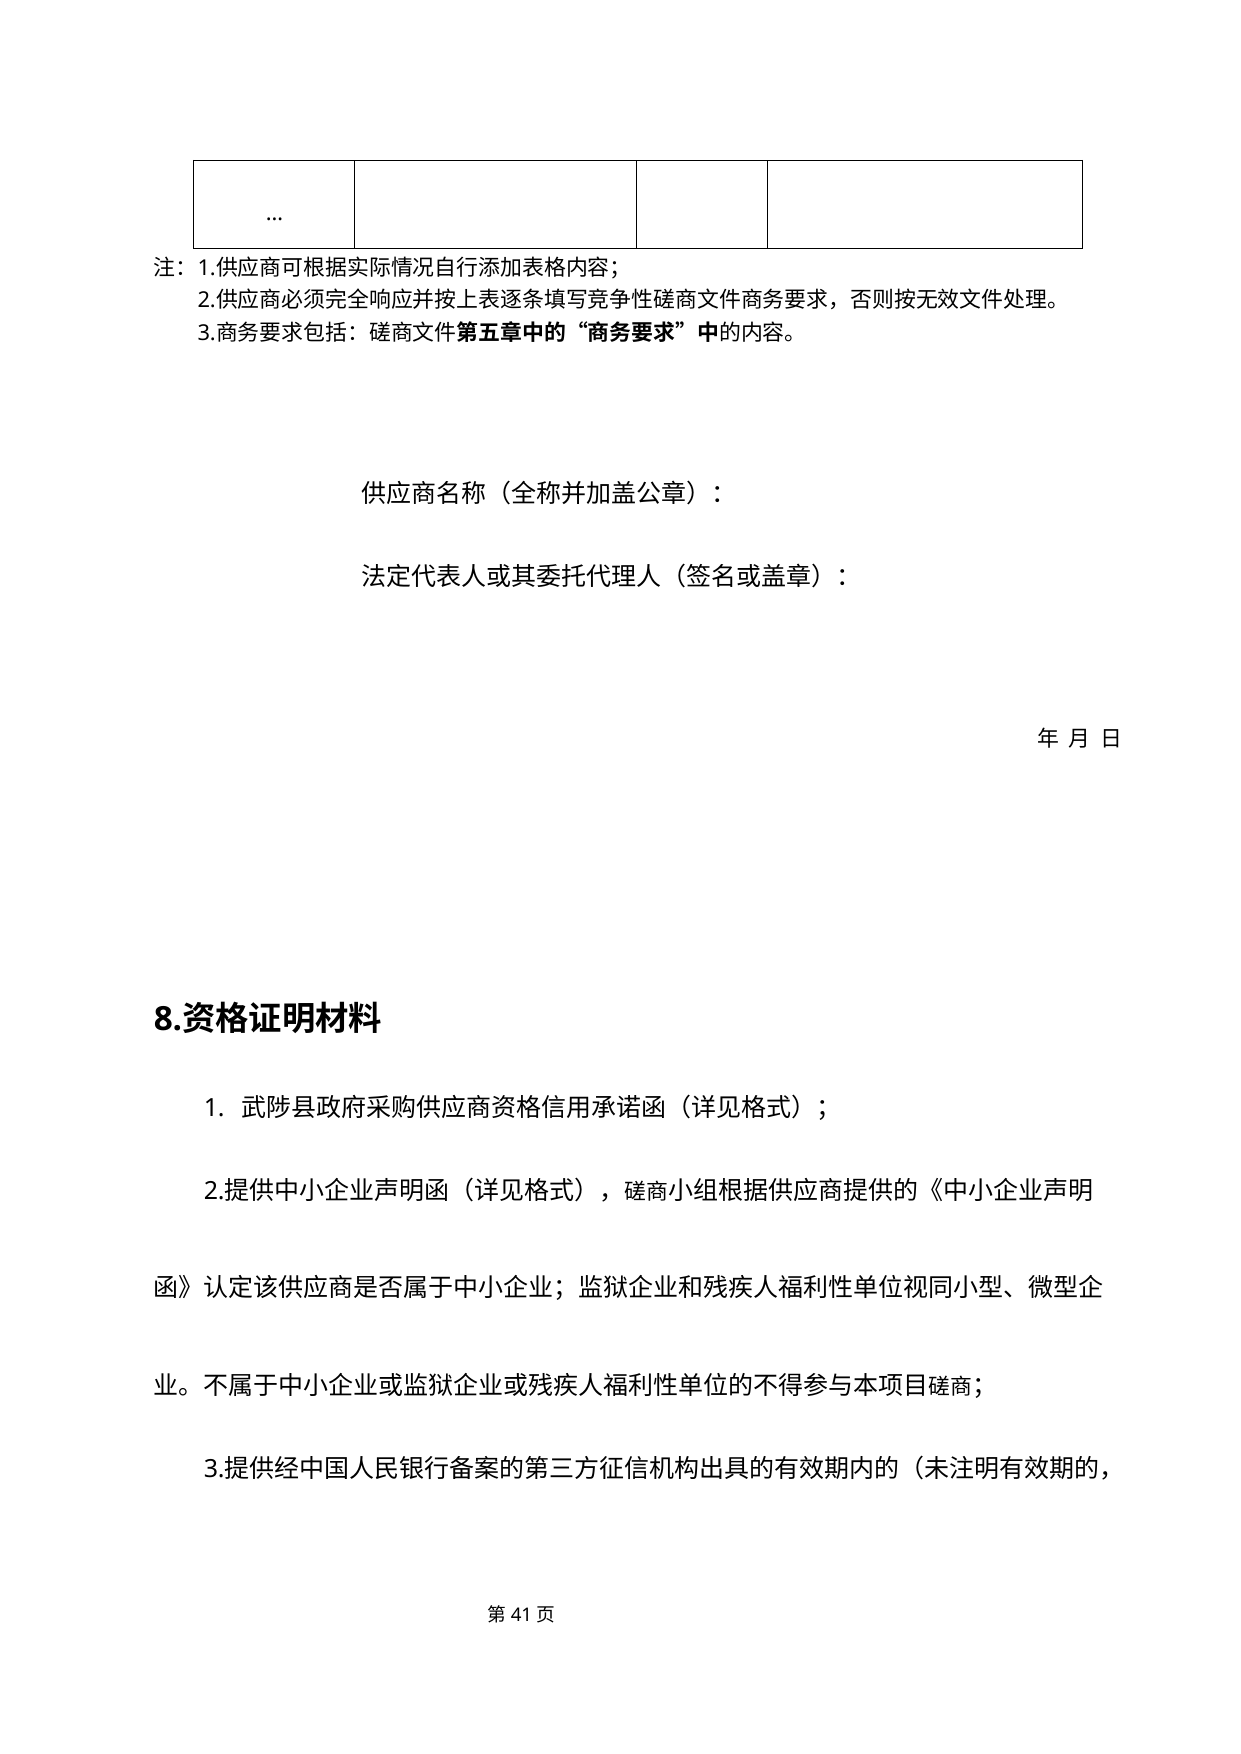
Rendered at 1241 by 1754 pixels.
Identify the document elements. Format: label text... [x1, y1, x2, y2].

text 法定代表人或其委托代理人（签名或盖章）： [153, 542, 1122, 607]
table_cell [637, 161, 767, 248]
subtitle 资格证明材料 [153, 983, 1122, 1048]
table_cell [768, 161, 1082, 248]
text 供应商名称（全称并加盖公章）： [153, 459, 1122, 524]
list 武陟县政府采购供应商资格信用承诺函（详见格式）； [153, 1073, 1122, 1138]
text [153, 1434, 1122, 1499]
text 2.供应商必须完全响应并按上表逐条填写竞争性磋商文件商务要求，否则按无效文件处理。 [153, 282, 1122, 314]
text 3.商务要求包括：磋商文件第五章中的“商务要求”中的内容。 [153, 314, 1122, 347]
text 2.提供中小企业声明函（详见格式），磋商小组根据供应商提供的《中小企业声明函》认定该供应商是否属于中小企业；监狱企业和残疾人福利性单位视同小型、微型企业。不属于中小企业或监狱企业或残疾人福利性单位的不得参与本项目磋商； [153, 1156, 1122, 1416]
text 年 月 日 [153, 720, 1122, 753]
table_cell … [194, 161, 354, 248]
text 注：1.供应商可根据实际情况自行添加表格内容； [153, 249, 1122, 282]
table_cell [355, 161, 636, 248]
